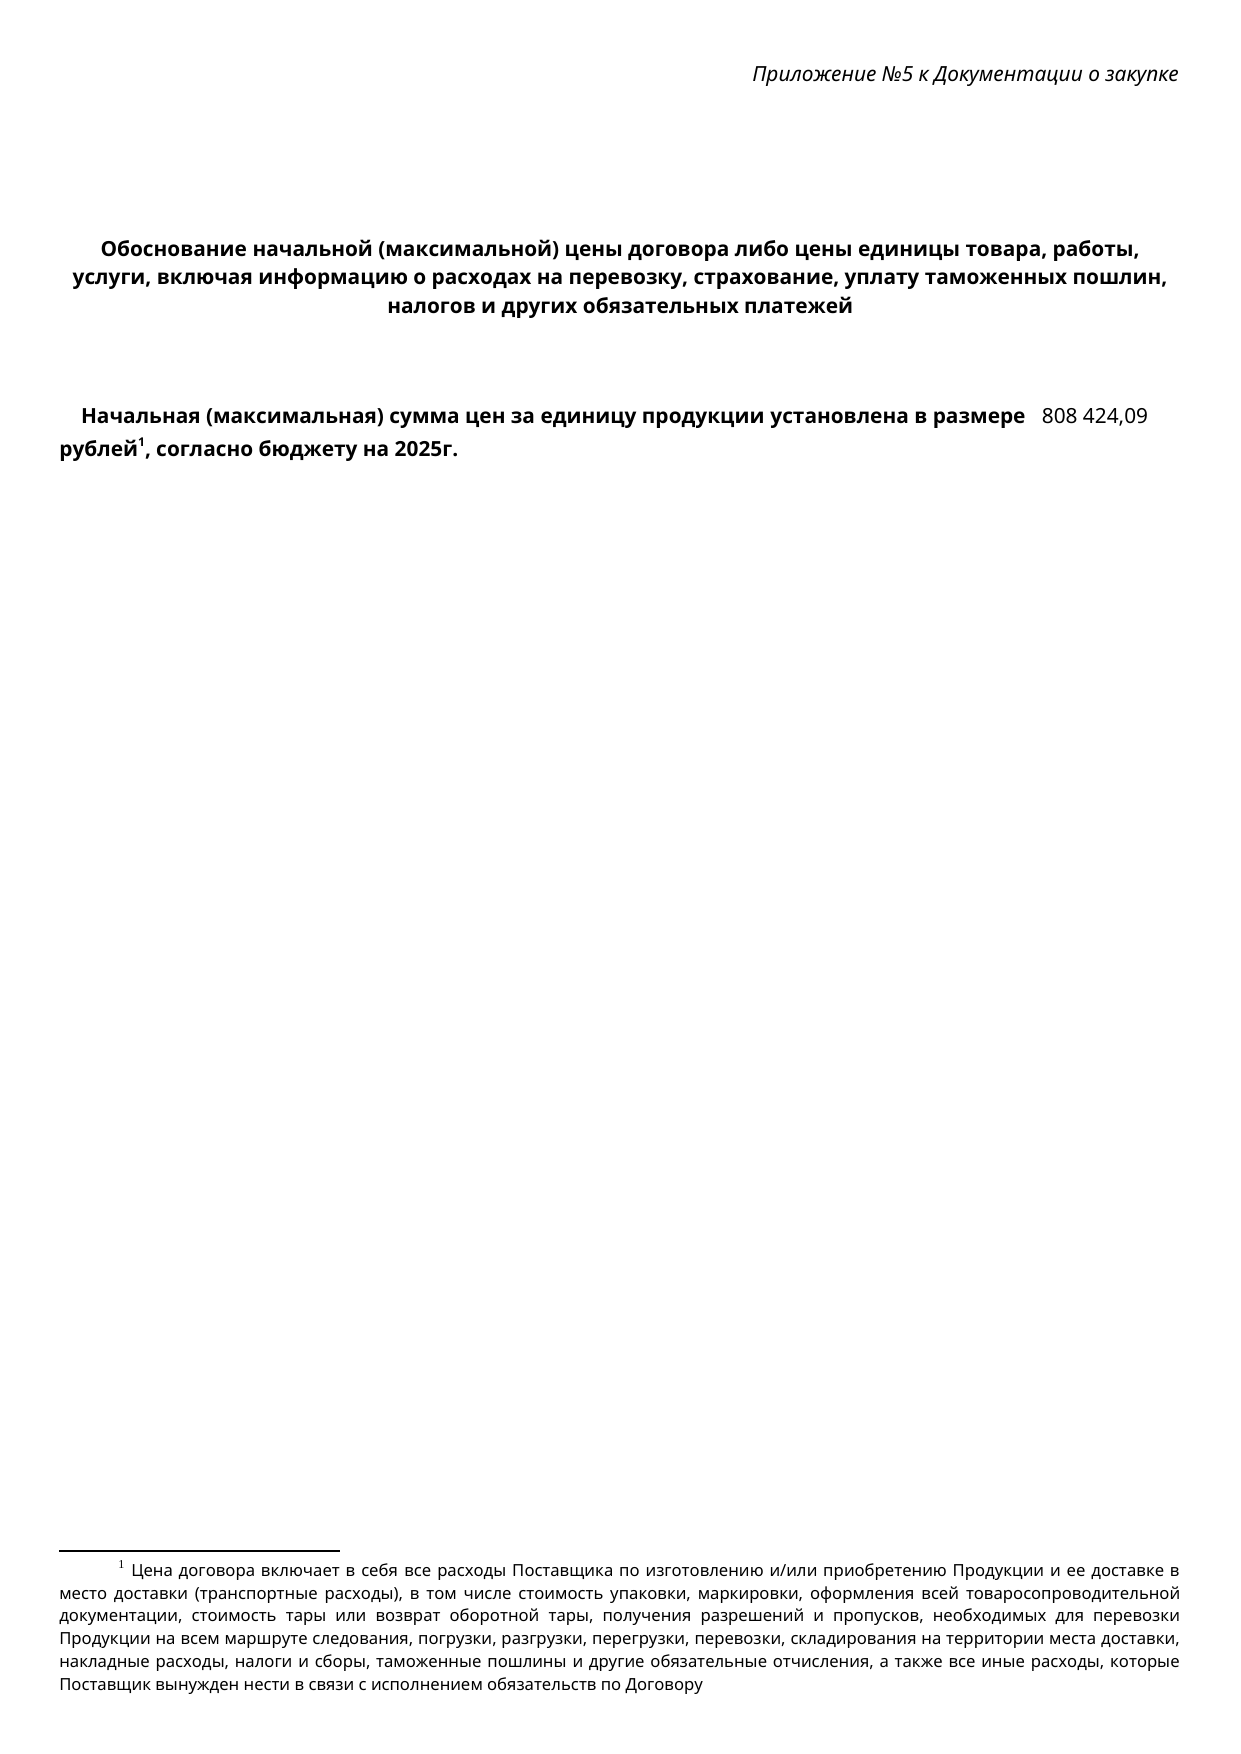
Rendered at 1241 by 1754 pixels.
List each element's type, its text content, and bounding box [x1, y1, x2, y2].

text Начальная (максимальная) сумма цен за единицу продукции установлена в размере 808 424,09 рублей, согласно бюджету на 2025г. [59, 401, 1181, 462]
text Обоснование начальной (максимальной) цены договора либо цены единицы товара, работы, услуги, включая информацию о расходах на перевозку, страхование, уплату таможенных пошлин, налогов и других обязательных платежей [59, 234, 1181, 319]
list Приложение №5 к Документации о закупке [134, 59, 1181, 87]
